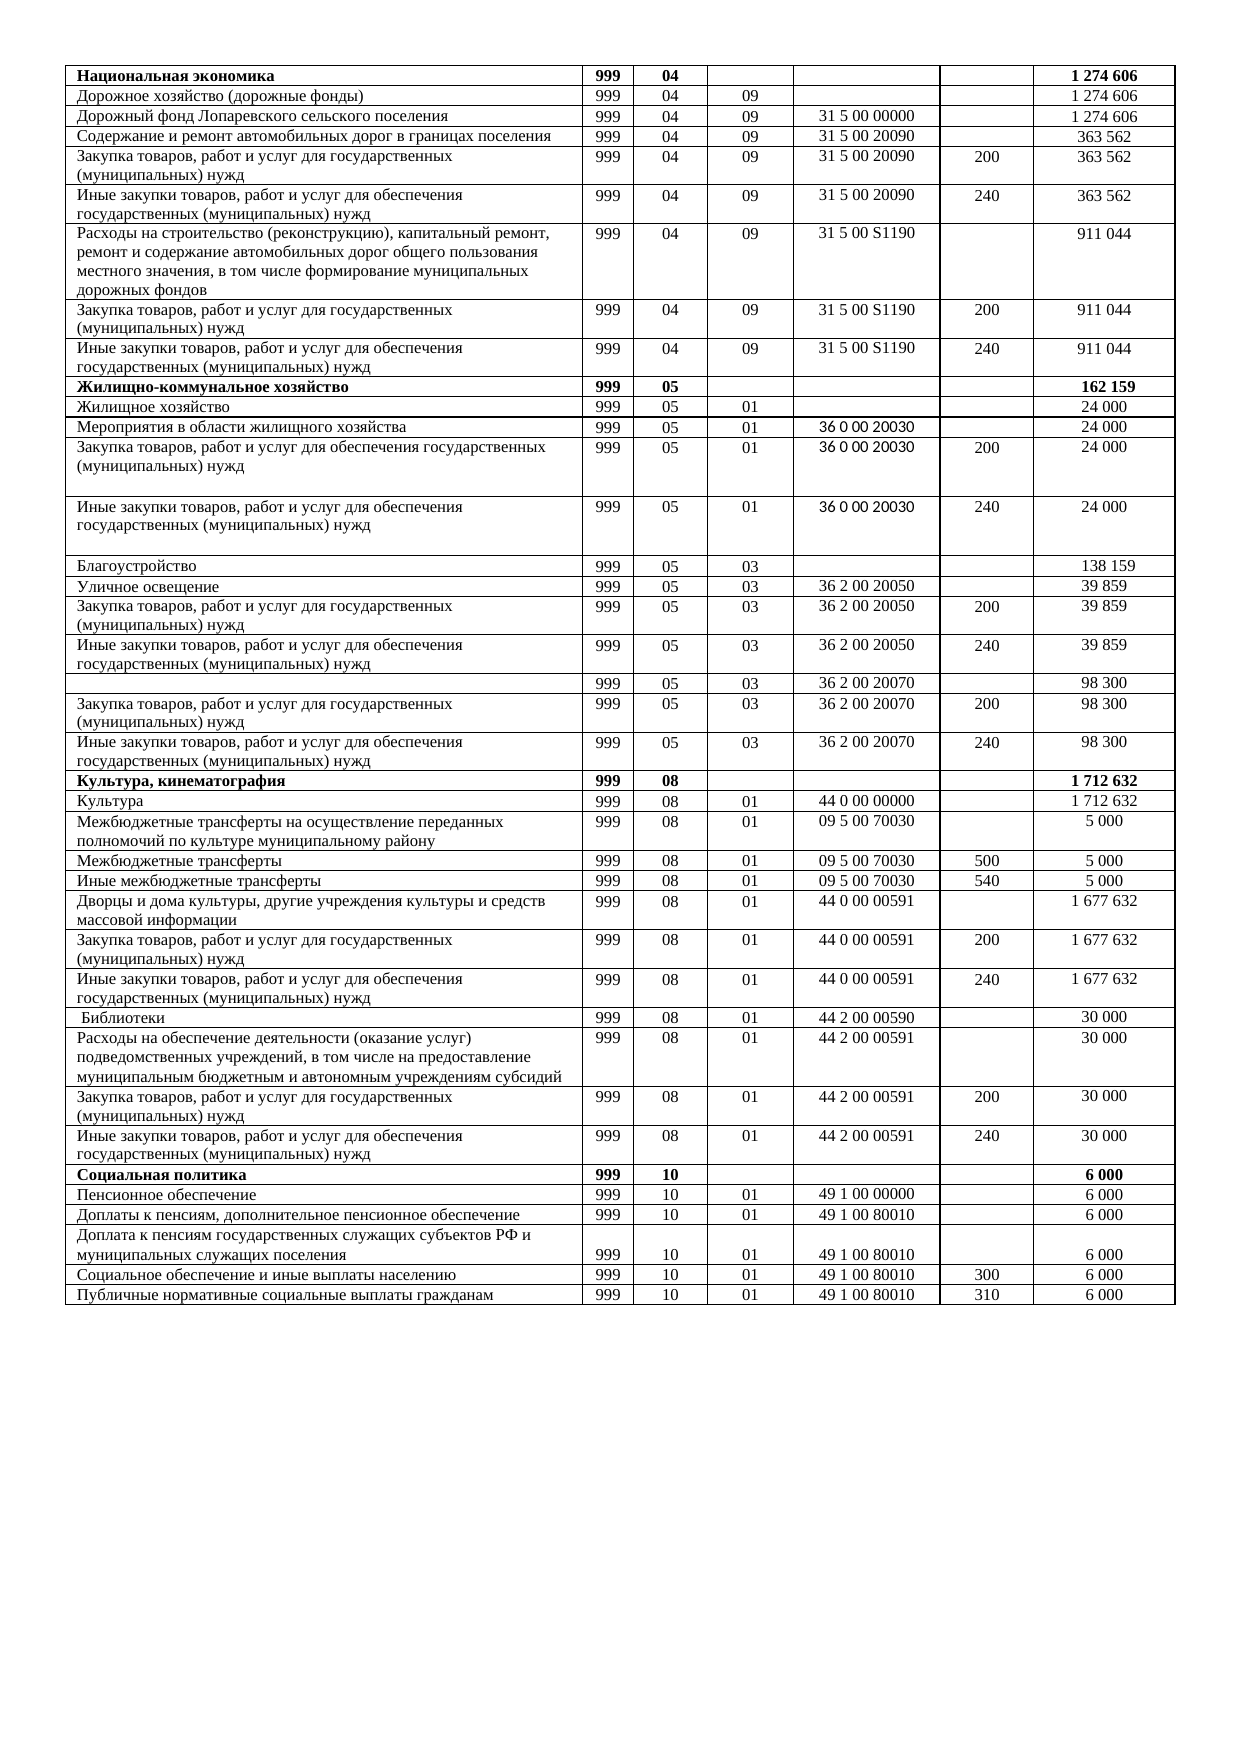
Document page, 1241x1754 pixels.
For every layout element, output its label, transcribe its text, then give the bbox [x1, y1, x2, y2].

table_cell 36 2 00 20050 [794, 597, 939, 634]
table_cell 999 [583, 871, 633, 890]
table_cell Межбюджетные трансферты [66, 851, 582, 870]
table_cell 04 [634, 147, 707, 184]
table_cell 999 [583, 597, 633, 634]
table_cell 01 [708, 891, 793, 929]
table_cell Закупка товаров, работ и услуг для обеспечения государственных (муниципальных) нужд [66, 438, 582, 496]
table_cell 999 [583, 635, 633, 673]
table_cell 08 [634, 851, 707, 870]
table_cell 08 [634, 1087, 707, 1125]
table_cell 98 300 [1034, 733, 1174, 770]
table_cell Иные закупки товаров, работ и услуг для обеспечения государственных (муниципальных) нужд [66, 1126, 582, 1163]
table_cell [794, 397, 939, 416]
table_cell [941, 86, 1033, 105]
table_cell Иные закупки товаров, работ и услуг для обеспечения государственных (муниципальных) нужд [66, 497, 582, 555]
table_cell 10 [634, 1185, 707, 1204]
table_cell [941, 1185, 1033, 1204]
table_cell 01 [708, 930, 793, 968]
table_cell 01 [708, 497, 793, 555]
table_cell 999 [583, 1265, 633, 1284]
table_cell [708, 771, 793, 790]
table_cell 49 1 00 80010 [794, 1225, 939, 1263]
table_cell 49 1 00 80010 [794, 1265, 939, 1284]
table_cell 999 [583, 733, 633, 770]
table_cell Дорожный фонд Лопаревского сельского поселения [66, 106, 582, 126]
table_cell [941, 674, 1033, 693]
table_cell 01 [708, 1225, 793, 1263]
table_cell 999 [583, 377, 633, 396]
table_cell Публичные нормативные социальные выплаты гражданам [66, 1285, 582, 1304]
table_cell 240 [941, 339, 1033, 376]
table_cell Межбюджетные трансферты на осуществление переданных полномочий по культуре муниципальному району [66, 812, 582, 850]
table_cell Закупка товаров, работ и услуг для государственных (муниципальных) нужд [66, 694, 582, 732]
table_cell 999 [583, 1205, 633, 1224]
table_cell 200 [941, 694, 1033, 732]
table_cell 39 859 [1034, 597, 1174, 634]
table_cell 240 [941, 1126, 1033, 1163]
table_cell 999 [583, 674, 633, 693]
table_cell Закупка товаров, работ и услуг для государственных (муниципальных) нужд [66, 930, 582, 968]
table_cell 240 [941, 969, 1033, 1007]
table_cell 6 000 [1034, 1165, 1174, 1184]
table_cell 1 274 606 [1034, 106, 1174, 126]
table_cell 01 [708, 969, 793, 1007]
table_cell Благоустройство [66, 556, 582, 576]
table_cell [941, 891, 1033, 929]
table_cell 999 [583, 438, 633, 496]
table_cell 36 2 00 20050 [794, 635, 939, 673]
table_cell 09 [708, 147, 793, 184]
table_cell 30 000 [1034, 1028, 1174, 1086]
table_cell 31 5 00 S1190 [794, 224, 939, 299]
table_cell 999 [583, 106, 633, 126]
table_cell Иные закупки товаров, работ и услуг для обеспечения государственных (муниципальных) нужд [66, 969, 582, 1007]
table_cell 44 0 00 00591 [794, 930, 939, 968]
table_cell Иные закупки товаров, работ и услуг для обеспечения государственных (муниципальных) нужд [66, 185, 582, 223]
table_cell 200 [941, 1087, 1033, 1125]
table_cell 31 5 00 S1190 [794, 300, 939, 337]
table_cell 36 2 00 20070 [794, 733, 939, 770]
table_cell 6 000 [1034, 1265, 1174, 1284]
table_cell 05 [634, 556, 707, 576]
table_cell 10 [634, 1265, 707, 1284]
table_cell 999 [583, 969, 633, 1007]
table_cell [941, 577, 1033, 596]
table_cell 500 [941, 851, 1033, 870]
table_cell 09 5 00 70030 [794, 812, 939, 850]
table_cell 999 [583, 577, 633, 596]
table_cell 999 [583, 147, 633, 184]
table_cell [794, 377, 939, 396]
table_cell 162 159 [1034, 377, 1174, 396]
table_cell 5 000 [1034, 851, 1174, 870]
table_cell 04 [634, 66, 707, 85]
table_cell 999 [583, 339, 633, 376]
table_cell 05 [634, 377, 707, 396]
table_cell 49 1 00 80010 [794, 1205, 939, 1224]
table_cell 03 [708, 597, 793, 634]
table_cell 363 562 [1034, 147, 1174, 184]
table_cell 01 [708, 851, 793, 870]
table_cell Иные закупки товаров, работ и услуг для обеспечения государственных (муниципальных) нужд [66, 733, 582, 770]
table_cell [941, 418, 1033, 437]
table_cell 36 2 00 20070 [794, 694, 939, 732]
table_cell 30 000 [1034, 1087, 1174, 1125]
table_cell 999 [583, 397, 633, 416]
table_cell [941, 66, 1033, 85]
table_cell 999 [583, 66, 633, 85]
table_cell 01 [708, 812, 793, 850]
table_cell Иные межбюджетные трансферты [66, 871, 582, 890]
table_cell 08 [634, 771, 707, 790]
table_cell 999 [583, 224, 633, 299]
table_cell Библиотеки [66, 1008, 582, 1027]
table_cell 05 [634, 418, 707, 437]
table_cell Жилищное хозяйство [66, 397, 582, 416]
table_cell 04 [634, 86, 707, 105]
table_cell [941, 377, 1033, 396]
table_cell [941, 1225, 1033, 1263]
table_cell [66, 674, 582, 693]
table_cell 01 [708, 418, 793, 437]
table_cell 10 [634, 1165, 707, 1184]
table_cell 05 [634, 497, 707, 555]
table_cell 09 5 00 70030 [794, 851, 939, 870]
table_cell [794, 771, 939, 790]
table_cell 39 859 [1034, 635, 1174, 673]
table_cell 999 [583, 185, 633, 223]
table_cell 1 274 606 [1034, 86, 1174, 105]
table_cell Расходы на обеспечение деятельности (оказание услуг) подведомственных учреждений, в том числе на предоставление муниципальным бюджетным и автономным учреждениям субсидий [66, 1028, 582, 1086]
table_cell [941, 224, 1033, 299]
table_cell 03 [708, 694, 793, 732]
table_cell 08 [634, 930, 707, 968]
table_cell 240 [941, 497, 1033, 555]
table_cell 999 [583, 1185, 633, 1204]
table_cell [794, 66, 939, 85]
table_cell 5 000 [1034, 871, 1174, 890]
table_cell 08 [634, 812, 707, 850]
table_cell 01 [708, 1185, 793, 1204]
table_cell 44 0 00 00591 [794, 969, 939, 1007]
table_cell [794, 86, 939, 105]
table_cell 05 [634, 438, 707, 496]
table_cell [794, 556, 939, 576]
table_cell 09 [708, 300, 793, 337]
table_cell 03 [708, 733, 793, 770]
table_cell 999 [583, 694, 633, 732]
table_cell 08 [634, 791, 707, 811]
table_cell 999 [583, 1225, 633, 1263]
table_cell 08 [634, 871, 707, 890]
table_cell Иные закупки товаров, работ и услуг для обеспечения государственных (муниципальных) нужд [66, 635, 582, 673]
table_cell 310 [941, 1285, 1033, 1304]
table_cell 36 0 00 20030 [794, 418, 939, 437]
table_cell 999 [583, 86, 633, 105]
table_cell 01 [708, 1008, 793, 1027]
table_cell 999 [583, 1285, 633, 1304]
table_cell 44 0 00 00000 [794, 791, 939, 811]
table_cell Иные закупки товаров, работ и услуг для обеспечения государственных (муниципальных) нужд [66, 339, 582, 376]
table_cell 999 [583, 891, 633, 929]
table_cell 999 [583, 1008, 633, 1027]
table_cell 01 [708, 871, 793, 890]
table_cell 05 [634, 674, 707, 693]
table_cell 999 [583, 1028, 633, 1086]
table_cell Социальная политика [66, 1165, 582, 1184]
table_cell Дворцы и дома культуры, другие учреждения культуры и средств массовой информации [66, 891, 582, 929]
table_cell 999 [583, 812, 633, 850]
table_cell [794, 1165, 939, 1184]
table_cell 1 677 632 [1034, 891, 1174, 929]
table_cell 01 [708, 1087, 793, 1125]
table_cell 01 [708, 1126, 793, 1163]
table_cell 04 [634, 127, 707, 146]
table_cell 10 [634, 1225, 707, 1263]
table_cell 30 000 [1034, 1008, 1174, 1027]
table_cell 09 [708, 86, 793, 105]
table_cell 05 [634, 597, 707, 634]
table_cell Жилищно-коммунальное хозяйство [66, 377, 582, 396]
table_cell 5 000 [1034, 812, 1174, 850]
table_cell 36 2 00 20070 [794, 674, 939, 693]
table_cell 08 [634, 969, 707, 1007]
table_cell 08 [634, 1028, 707, 1086]
table_cell 999 [583, 556, 633, 576]
table_cell 05 [634, 635, 707, 673]
table_cell 200 [941, 930, 1033, 968]
table_cell 36 0 00 20030 [794, 438, 939, 496]
table_cell 240 [941, 733, 1033, 770]
table_cell [941, 127, 1033, 146]
table_cell [941, 771, 1033, 790]
table_cell [941, 1165, 1033, 1184]
table_cell [708, 66, 793, 85]
table_cell 540 [941, 871, 1033, 890]
table_cell [941, 397, 1033, 416]
table_cell 01 [708, 1265, 793, 1284]
table_cell Закупка товаров, работ и услуг для государственных (муниципальных) нужд [66, 1087, 582, 1125]
table_cell 01 [708, 1205, 793, 1224]
table_cell 01 [708, 1028, 793, 1086]
table_cell 31 5 00 S1190 [794, 339, 939, 376]
table_cell 05 [634, 694, 707, 732]
table_cell [941, 1008, 1033, 1027]
table_cell 999 [583, 791, 633, 811]
table_cell Расходы на строительство (реконструкцию), капитальный ремонт, ремонт и содержание автомобильных дорог общего пользования местного значения, в том числе формирование муниципальных дорожных фондов [66, 224, 582, 299]
table_cell 24 000 [1034, 438, 1174, 496]
table_cell 01 [708, 791, 793, 811]
table_cell 10 [634, 1285, 707, 1304]
table_cell 39 859 [1034, 577, 1174, 596]
table_cell Пенсионное обеспечение [66, 1185, 582, 1204]
table_cell 03 [708, 577, 793, 596]
table_cell Социальное обеспечение и иные выплаты населению [66, 1265, 582, 1284]
table_cell 09 5 00 70030 [794, 871, 939, 890]
table_cell 200 [941, 300, 1033, 337]
table_cell 1 712 632 [1034, 791, 1174, 811]
table_cell Культура, кинематография [66, 771, 582, 790]
table_cell 05 [634, 397, 707, 416]
table_cell Культура [66, 791, 582, 811]
table_cell 999 [583, 127, 633, 146]
table_cell 04 [634, 224, 707, 299]
table_cell 98 300 [1034, 694, 1174, 732]
table_cell 44 2 00 00591 [794, 1087, 939, 1125]
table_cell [66, 147, 582, 184]
table_cell 36 0 00 20030 [794, 497, 939, 555]
table_cell 08 [634, 1008, 707, 1027]
table_cell Доплаты к пенсиям, дополнительное пенсионное обеспечение [66, 1205, 582, 1224]
table_cell 200 [941, 147, 1033, 184]
table_cell Национальная экономика [66, 66, 582, 85]
table_cell 09 [708, 127, 793, 146]
table_cell 09 [708, 185, 793, 223]
table_cell Закупка товаров, работ и услуг для государственных (муниципальных) нужд [66, 597, 582, 634]
table_cell 200 [941, 597, 1033, 634]
table_cell 31 5 00 20090 [794, 127, 939, 146]
table_cell 04 [634, 339, 707, 376]
table_cell 01 [708, 438, 793, 496]
table_cell 999 [583, 771, 633, 790]
table_cell 911 044 [1034, 339, 1174, 376]
table_cell 363 562 [1034, 185, 1174, 223]
table_cell 36 2 00 20050 [794, 577, 939, 596]
table_cell Мероприятия в области жилищного хозяйства [66, 418, 582, 437]
table_cell 44 2 00 00591 [794, 1126, 939, 1163]
table_cell 999 [583, 418, 633, 437]
table_cell 911 044 [1034, 224, 1174, 299]
table_cell 03 [708, 674, 793, 693]
table_cell [941, 791, 1033, 811]
table_cell 31 5 00 20090 [794, 185, 939, 223]
table_cell 999 [583, 1165, 633, 1184]
table_cell 08 [634, 1126, 707, 1163]
table_cell 1 677 632 [1034, 930, 1174, 968]
table_cell 49 1 00 80010 [794, 1285, 939, 1304]
table_cell 999 [583, 1126, 633, 1163]
table_cell [708, 1165, 793, 1184]
table_cell 240 [941, 185, 1033, 223]
table_cell 999 [583, 497, 633, 555]
table_cell 363 562 [1034, 127, 1174, 146]
table_cell 6 000 [1034, 1185, 1174, 1204]
table_cell Дорожное хозяйство (дорожные фонды) [66, 86, 582, 105]
table_cell 1 677 632 [1034, 969, 1174, 1007]
table_cell 01 [708, 1285, 793, 1304]
table_cell 44 0 00 00591 [794, 891, 939, 929]
table_cell 30 000 [1034, 1126, 1174, 1163]
table_cell [941, 1205, 1033, 1224]
table_cell 44 2 00 00590 [794, 1008, 939, 1027]
table_cell 911 044 [1034, 300, 1174, 337]
table_cell 08 [634, 891, 707, 929]
table_cell 10 [634, 1205, 707, 1224]
table_cell [941, 106, 1033, 126]
table_cell 24 000 [1034, 497, 1174, 555]
table_cell Уличное освещение [66, 577, 582, 596]
table_cell Содержание и ремонт автомобильных дорог в границах поселения [66, 127, 582, 146]
table_cell 240 [941, 635, 1033, 673]
table_cell 03 [708, 556, 793, 576]
table_cell 138 159 [1034, 556, 1174, 576]
table_cell [941, 556, 1033, 576]
table_cell Закупка товаров, работ и услуг для государственных (муниципальных) нужд [66, 300, 582, 337]
table_cell 09 [708, 339, 793, 376]
table_cell 300 [941, 1265, 1033, 1284]
table_cell 6 000 [1034, 1225, 1174, 1263]
table_cell [941, 812, 1033, 850]
table_cell 200 [941, 438, 1033, 496]
table_cell 44 2 00 00591 [794, 1028, 939, 1086]
table_cell 03 [708, 635, 793, 673]
table_cell [708, 377, 793, 396]
table_cell 24 000 [1034, 397, 1174, 416]
table_cell 49 1 00 00000 [794, 1185, 939, 1204]
table_cell 6 000 [1034, 1285, 1174, 1304]
table_cell 999 [583, 851, 633, 870]
table_cell 31 5 00 20090 [794, 147, 939, 184]
table_cell 09 [708, 224, 793, 299]
table_cell 31 5 00 00000 [794, 106, 939, 126]
table_cell [941, 1028, 1033, 1086]
table_cell 999 [583, 930, 633, 968]
table_cell 04 [634, 300, 707, 337]
table_cell 04 [634, 185, 707, 223]
table_cell 04 [634, 106, 707, 126]
table_cell 05 [634, 733, 707, 770]
table_cell 05 [634, 577, 707, 596]
table_cell 09 [708, 106, 793, 126]
table_cell 999 [583, 300, 633, 337]
table_cell 1 712 632 [1034, 771, 1174, 790]
table_cell 6 000 [1034, 1205, 1174, 1224]
table_cell 1 274 606 [1034, 66, 1174, 85]
table_cell 24 000 [1034, 418, 1174, 437]
table_cell Доплата к пенсиям государственных служащих субъектов РФ и муниципальных служащих поселения [66, 1225, 582, 1263]
table_cell 01 [708, 397, 793, 416]
table_cell 999 [583, 1087, 633, 1125]
table_cell 98 300 [1034, 674, 1174, 693]
